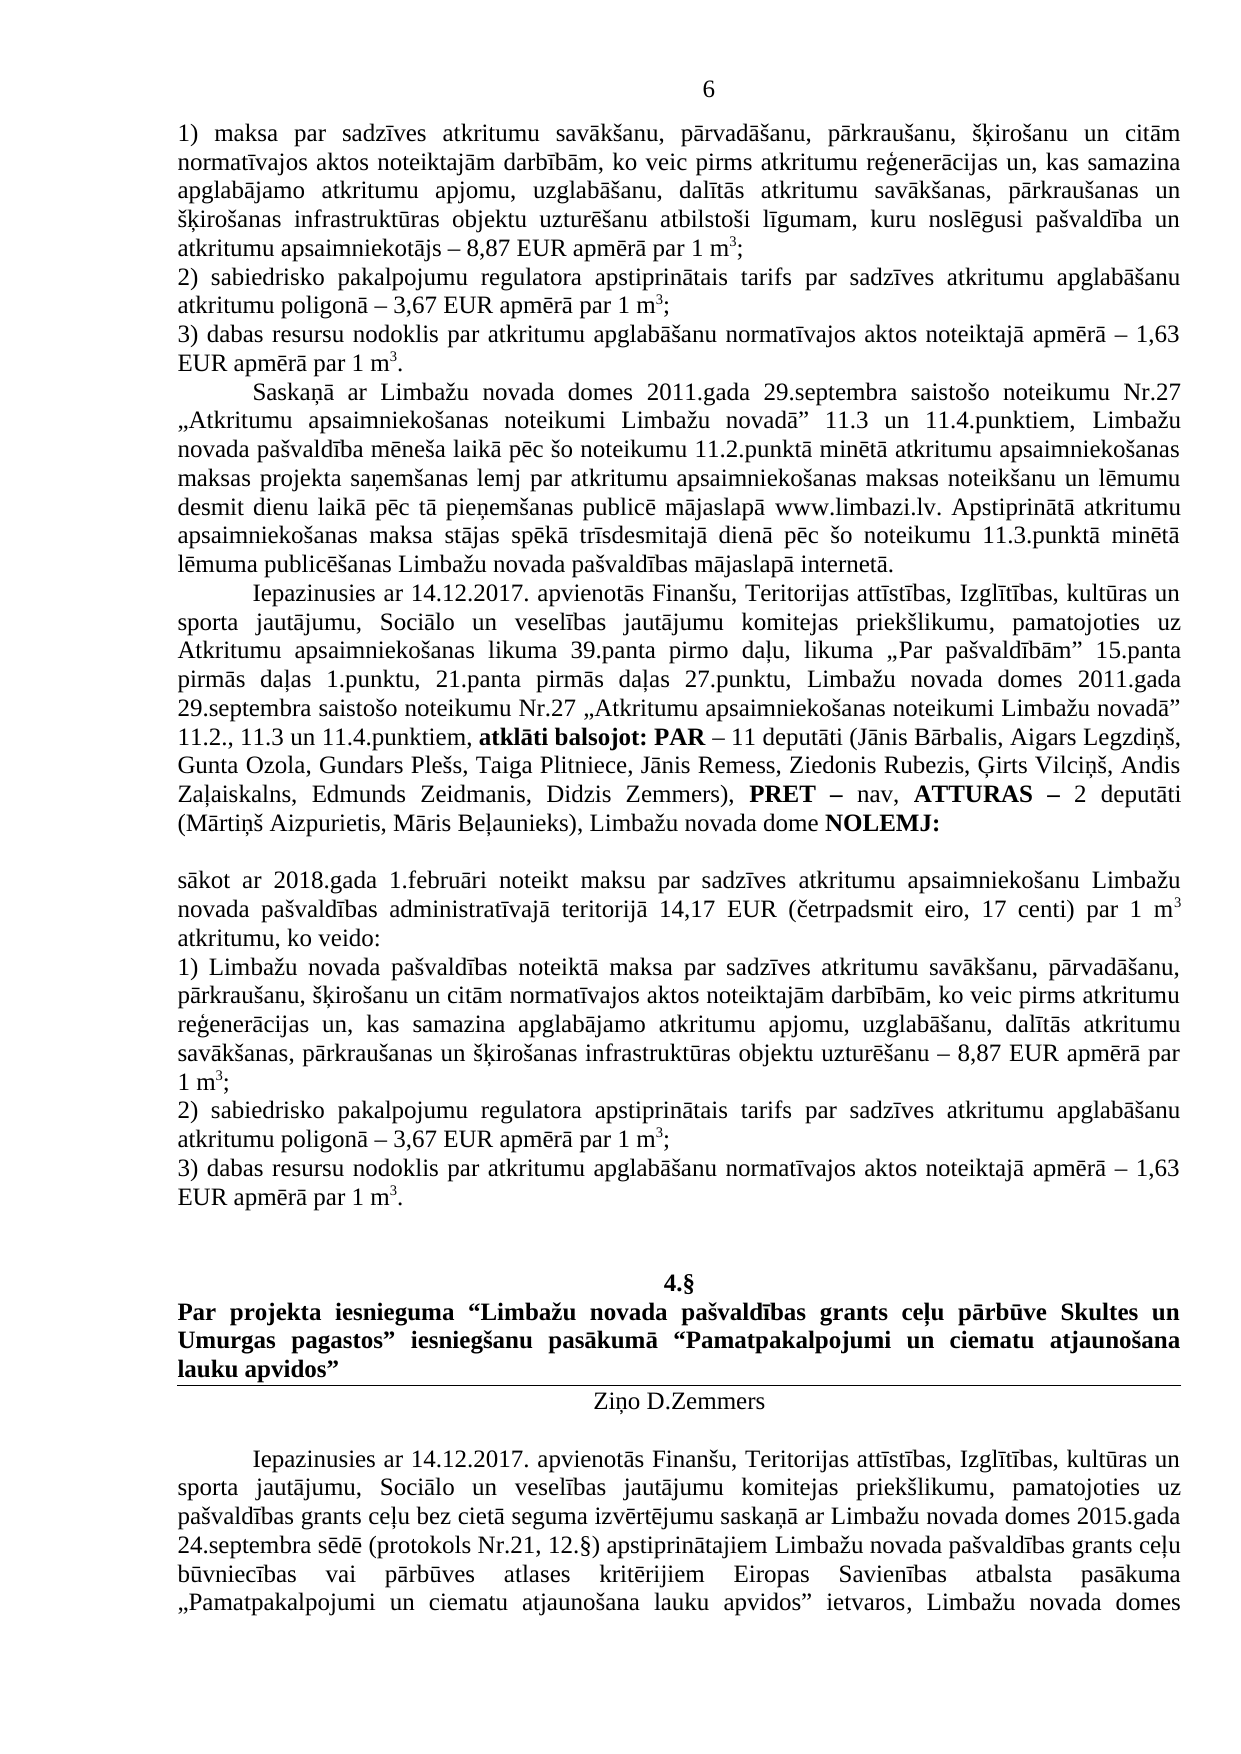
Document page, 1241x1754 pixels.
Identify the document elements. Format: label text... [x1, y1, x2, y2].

text 1) maksa par sadzīves atkritumu savākšanu, pārvadāšanu, pārkraušanu, šķirošanu un citām normatīvajos aktos noteiktajām darbībām, ko veic pirms atkritumu reģenerācijas un, kas samazina apglabājamo atkritumu apjomu, uzglabāšanu, dalītās atkritumu savākšanas, pārkraušanas un šķirošanas infrastruktūras objektu uzturēšanu atbilstoši līgumam, kuru noslēgusi pašvaldība un atkritumu apsaimniekotājs – 8,87 EUR apmērā par 1 m3; [177, 118, 1181, 262]
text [177, 1444, 1181, 1616]
text Saskaņā ar Limbažu novada domes 2011.gada 29.septembra saistošo noteikumu Nr.27 „Atkritumu apsaimniekošanas noteikumi Limbažu novadā” 11.3 un 11.4.punktiem, Limbažu novada pašvaldība mēneša laikā pēc šo noteikumu 11.2.punktā minētā atkritumu apsaimniekošanas maksas projekta saņemšanas lemj par atkritumu apsaimniekošanas maksas noteikšanu un lēmumu desmit dienu laikā pēc tā pieņemšanas publicē mājaslapā www.limbazi.lv. Apstiprinātā atkritumu apsaimniekošanas maksa stājas spēkā trīsdesmitajā dienā pēc šo noteikumu 11.3.punktā minētā lēmuma publicēšanas Limbažu novada pašvaldības mājaslapā internetā. [177, 377, 1181, 578]
text 4.§ [177, 1268, 1181, 1297]
text sākot ar 2018.gada 1.februāri noteikt maksu par sadzīves atkritumu apsaimniekošanu Limbažu novada pašvaldības administratīvajā teritorijā 14,17 EUR (četrpadsmit eiro, 17 centi) par 1 m3 atkritumu, ko veido: [177, 866, 1181, 952]
text 2) sabiedrisko pakalpojumu regulatora apstiprinātais tarifs par sadzīves atkritumu apglabāšanu atkritumu poligonā – 3,67 EUR apmērā par 1 m3; [177, 1096, 1181, 1153]
text Ziņo D.Zemmers [177, 1386, 1181, 1415]
text Par projekta iesnieguma “Limbažu novada pašvaldības grants ceļu pārbūve Skultes un Umurgas pagastos” iesniegšanu pasākumā “Pamatpakalpojumi un ciematu atjaunošana lauku apvidos” [177, 1297, 1181, 1385]
text 1) Limbažu novada pašvaldības noteiktā maksa par sadzīves atkritumu savākšanu, pārvadāšanu, pārkraušanu, šķirošanu un citām normatīvajos aktos noteiktajām darbībām, ko veic pirms atkritumu reģenerācijas un, kas samazina apglabājamo atkritumu apjomu, uzglabāšanu, dalītās atkritumu savākšanas, pārkraušanas un šķirošanas infrastruktūras objektu uzturēšanu – 8,87 EUR apmērā par 1 m3; [177, 952, 1181, 1096]
text 3) dabas resursu nodoklis par atkritumu apglabāšanu normatīvajos aktos noteiktajā apmērā – 1,63 EUR apmērā par 1 m3. [177, 319, 1181, 377]
text 3) dabas resursu nodoklis par atkritumu apglabāšanu normatīvajos aktos noteiktajā apmērā – 1,63 EUR apmērā par 1 m3. [177, 1153, 1181, 1211]
text 2) sabiedrisko pakalpojumu regulatora apstiprinātais tarifs par sadzīves atkritumu apglabāšanu atkritumu poligonā – 3,67 EUR apmērā par 1 m3; [177, 262, 1181, 319]
text Iepazinusies ar 14.12.2017. apvienotās Finanšu, Teritorijas attīstības, Izglītības, kultūras un sporta jautājumu, Sociālo un veselības jautājumu komitejas priekšlikumu, pamatojoties uz Atkritumu apsaimniekošanas likuma 39.panta pirmo daļu, likuma „Par pašvaldībām” 15.panta pirmās daļas 1.punktu, 21.panta pirmās daļas 27.punktu, Limbažu novada domes 2011.gada 29.septembra saistošo noteikumu Nr.27 „Atkritumu apsaimniekošanas noteikumi Limbažu novadā” 11.2., 11.3 un 11.4.punktiem, atklāti balsojot: PAR – 11 deputāti (Jānis Bārbalis, Aigars Legzdiņš, Gunta Ozola, Gundars Plešs, Taiga Plitniece, Jānis Remess, Ziedonis Rubezis, Ģirts Vilciņš, Andis Zaļaiskalns, Edmunds Zeidmanis, Didzis Zemmers), PRET – nav, ATTURAS – 2 deputāti (Mārtiņš Aizpurietis, Māris Beļaunieks), Limbažu novada dome NOLEMJ: [177, 578, 1181, 837]
